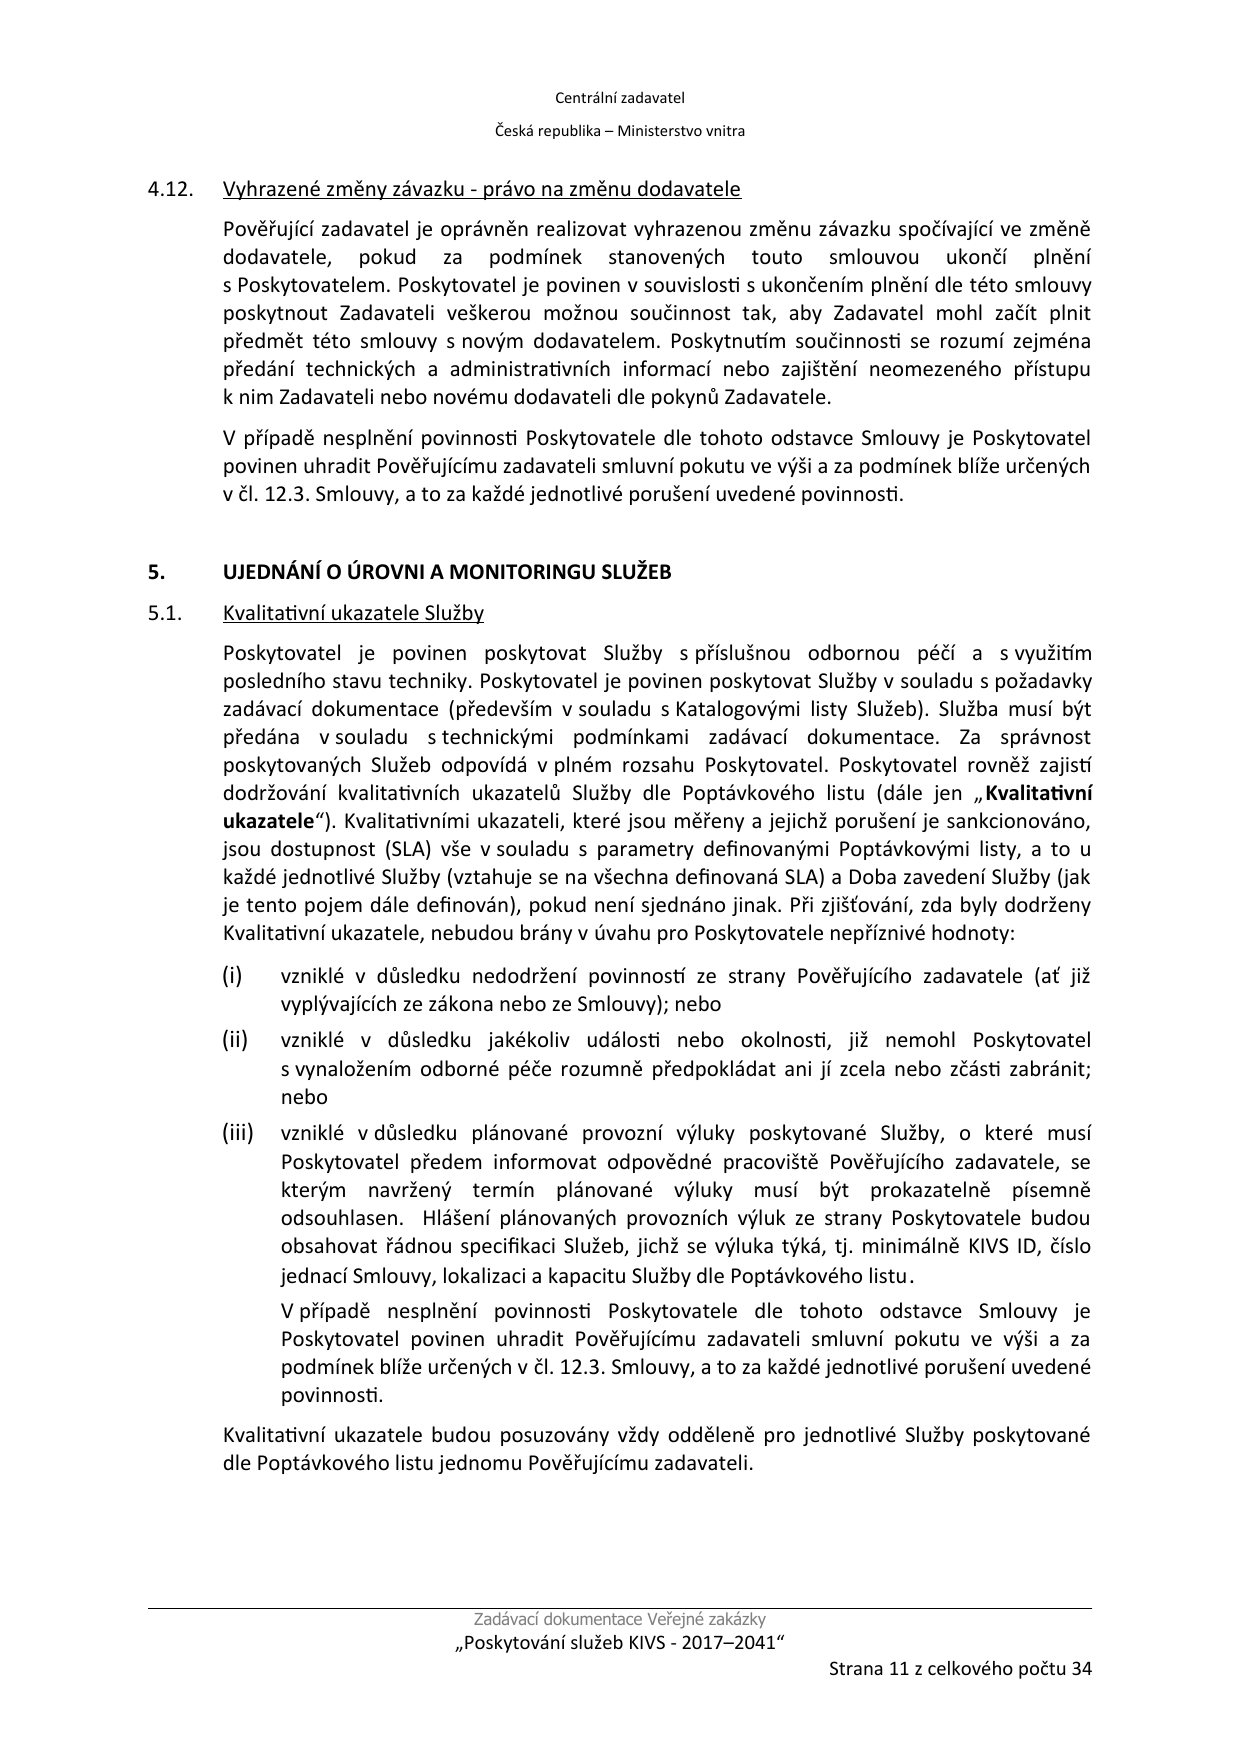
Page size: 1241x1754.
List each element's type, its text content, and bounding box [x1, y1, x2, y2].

list vzniklé v důsledku plánované provozní výluky poskytované Služby, o které musí Poskytovatel předem informovat odpovědné pracoviště Pověřujícího zadavatele, se kterým navržený termín plánované výluky musí být prokazatelně písemně odsouhlasen. Hlášení plánovaných provozních výluk ze strany Poskytovatele budou obsahovat řádnou specifikaci Služeb, jichž se výluka týká, tj. minimálně KIVS ID, číslo jednací Smlouvy, lokalizaci a kapacitu Služby dle Poptávkového listu. [222, 1116, 1092, 1289]
list vzniklé v důsledku jakékoliv události nebo okolnosti, již nemohl Poskytovatel s vynaložením odborné péče rozumně předpokládat ani jí zcela nebo zčásti zabránit; nebo [222, 1024, 1092, 1110]
text Kvalitativní ukazatele Služby [148, 598, 1092, 626]
list V případě nesplnění povinnosti Poskytovatele dle tohoto odstavce Smlouvy je Poskytovatel povinen uhradit Pověřujícímu zadavateli smluvní pokutu ve výši a za podmínek blíže určených v čl. 12.3. Smlouvy, a to za každé jednotlivé porušení uvedené povinnosti. [223, 423, 1092, 507]
text V případě nesplnění povinnosti Poskytovatele dle tohoto odstavce Smlouvy je Poskytovatel povinen uhradit Pověřujícímu zadavateli smluvní pokutu ve výši a za podmínek blíže určených v čl. 12.3. Smlouvy, a to za každé jednotlivé porušení uvedené povinnosti. [281, 1296, 1092, 1408]
text Ujednání o úrovni a monitoringu Služeb [148, 557, 1092, 585]
text Kvalitativní ukazatele budou posuzovány vždy odděleně pro jednotlivé Služby poskytované dle Poptávkového listu jednomu Pověřujícímu zadavateli. [223, 1420, 1092, 1476]
text Poskytovatel je povinen poskytovat Služby s příslušnou odbornou péčí a s využitím posledního stavu techniky. Poskytovatel je povinen poskytovat Služby v souladu s požadavky zadávací dokumentace (především v souladu s Katalogovými listy Služeb). Služba musí být předána v souladu s technickými podmínkami zadávací dokumentace. Za správnost poskytovaných Služeb odpovídá v plném rozsahu Poskytovatel. Poskytovatel rovněž zajistí dodržování kvalitativních ukazatelů Služby dle Poptávkového listu (dále jen „Kvalitativní ukazatele“). Kvalitativními ukazateli, které jsou měřeny a jejichž porušení je sankcionováno, jsou dostupnost (SLA) vše v souladu s parametry definovanými Poptávkovými listy, a to u každé jednotlivé Služby (vztahuje se na všechna definovaná SLA) a Doba zavedení Služby (jak je tento pojem dále definován), pokud není sjednáno jinak. Při zjišťování, zda byly dodrženy Kvalitativní ukazatele, nebudou brány v úvahu pro Poskytovatele nepříznivé hodnoty: [223, 638, 1092, 946]
list vzniklé v důsledku nedodržení povinností ze strany Pověřujícího zadavatele (ať již vyplývajících ze zákona nebo ze Smlouvy); nebo [222, 959, 1092, 1017]
list Pověřující zadavatel je oprávněn realizovat vyhrazenou změnu závazku spočívající ve změně dodavatele, pokud za podmínek stanovených touto smlouvou ukončí plnění s Poskytovatelem. Poskytovatel je povinen v souvislosti s ukončením plnění dle této smlouvy poskytnout Zadavateli veškerou možnou součinnost tak, aby Zadavatel mohl začít plnit předmět této smlouvy s novým dodavatelem. Poskytnutím součinnosti se rozumí zejména předání technických a administrativních informací nebo zajištění neomezeného přístupu k nim Zadavateli nebo novému dodavateli dle pokynů Zadavatele. [223, 214, 1092, 411]
text Vyhrazené změny závazku - právo na změnu dodavatele [148, 174, 1092, 202]
